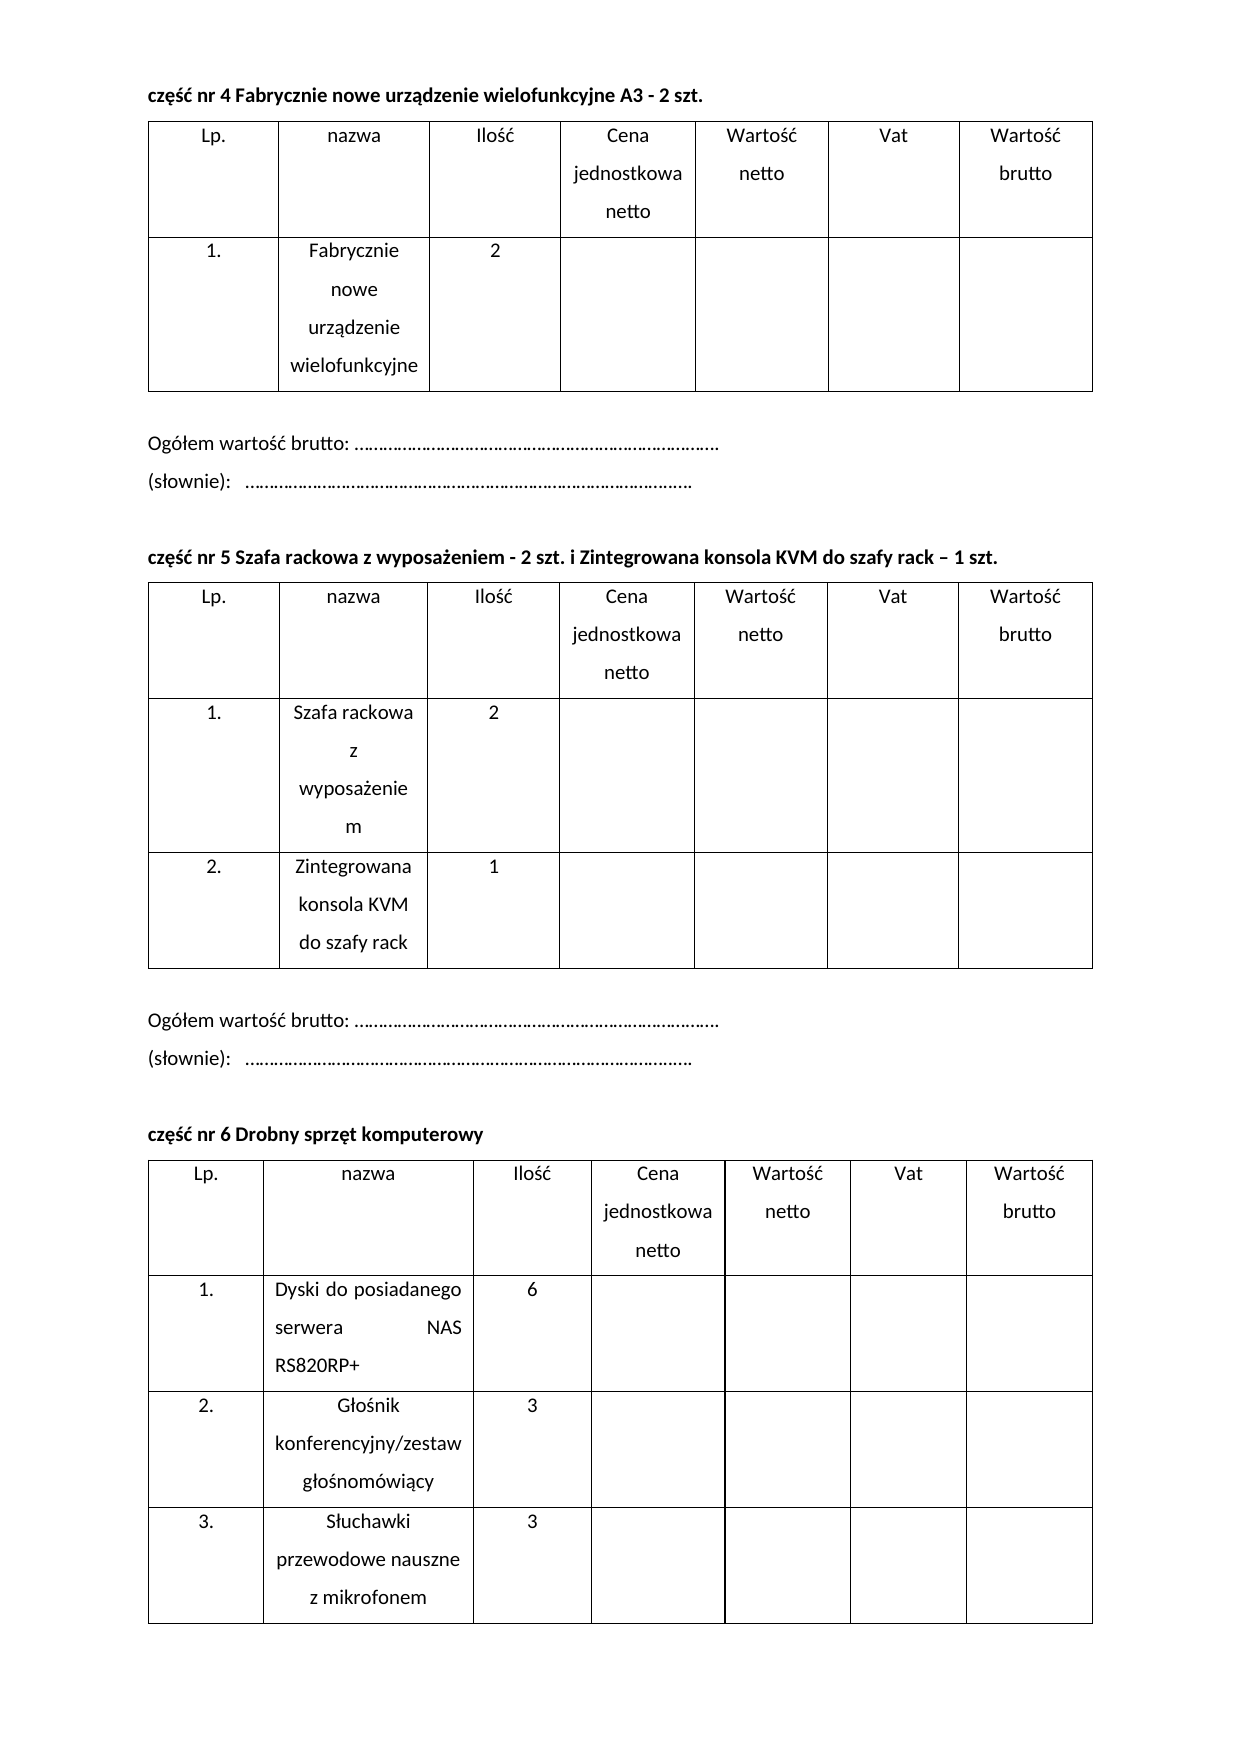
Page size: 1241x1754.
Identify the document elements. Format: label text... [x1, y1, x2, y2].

table_cell [726, 1392, 850, 1507]
table_header nazwa [264, 1161, 473, 1275]
table_header Wartość netto [695, 583, 827, 698]
table_header Vat [829, 122, 959, 237]
table_cell [560, 699, 694, 852]
text część nr 6 Drobny sprzęt komputerowy [148, 1121, 1092, 1147]
table_header Vat [851, 1161, 966, 1275]
table_header Ilość [428, 583, 559, 698]
text Ogółem wartość brutto: …………………………………………………………………. [148, 1007, 1092, 1032]
table_header Wartość brutto [959, 583, 1092, 698]
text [148, 430, 1092, 455]
table_cell Zintegrowana konsola KVM do szafy rack [280, 853, 427, 968]
table_header Vat [828, 583, 958, 698]
table_cell [967, 1392, 1092, 1507]
table_cell [726, 1276, 850, 1391]
table_cell [851, 1392, 966, 1507]
table_header Cena jednostkowa netto [592, 1161, 724, 1275]
text (słownie): ……………………………………………………………………………..…. [148, 468, 1092, 493]
table_cell [695, 699, 827, 852]
table_cell [967, 1508, 1092, 1623]
table_cell [851, 1276, 966, 1391]
table_cell [851, 1508, 966, 1623]
table_header Cena jednostkowa netto [561, 122, 695, 237]
table_header Lp. [149, 583, 279, 698]
table_header Ilość [474, 1161, 591, 1275]
table_cell [967, 1276, 1092, 1391]
table_header Ilość [430, 122, 560, 237]
table_cell Głośnik konferencyjny/zestaw głośnomówiący [264, 1392, 473, 1507]
table_header Lp. [149, 122, 278, 237]
table_cell [592, 1276, 724, 1391]
table_cell [828, 853, 958, 968]
table_cell [960, 238, 1092, 391]
table_header Lp. [149, 1161, 263, 1275]
table_header Wartość netto [726, 1161, 850, 1275]
table_cell 1. [149, 1276, 263, 1391]
table_cell [696, 238, 828, 391]
table_cell [959, 853, 1092, 968]
text część nr 4 Fabrycznie nowe urządzenie wielofunkcyjne A3 - 2 szt. [148, 83, 1092, 108]
table_cell [829, 238, 959, 391]
table_cell [560, 853, 694, 968]
table_cell 6 [474, 1276, 591, 1391]
table_cell 3 [474, 1508, 591, 1623]
table_header Wartość brutto [967, 1161, 1092, 1275]
table_cell [959, 699, 1092, 852]
table_cell 3. [149, 1508, 263, 1623]
table_header Wartość netto [696, 122, 828, 237]
table_cell [561, 238, 695, 391]
table_cell 2 [430, 238, 560, 391]
table_header nazwa [280, 583, 427, 698]
table_cell [828, 699, 958, 852]
table_cell Słuchawki przewodowe nauszne z mikrofonem [264, 1508, 473, 1623]
table_cell 2 [428, 699, 559, 852]
table_cell [726, 1508, 850, 1623]
table_cell 1. [149, 699, 279, 852]
table_header nazwa [279, 122, 429, 237]
table_cell 3 [474, 1392, 591, 1507]
text część nr 5 Szafa rackowa z wyposażeniem - 2 szt. i Zintegrowana konsola KVM do szafy rack – 1 szt. [148, 544, 1092, 569]
table_cell 2. [149, 1392, 263, 1507]
table_cell Szafa rackowa z wyposażeniem [280, 699, 427, 852]
table_cell 2. [149, 853, 279, 968]
table_header Cena jednostkowa netto [560, 583, 694, 698]
table_cell 1. [149, 238, 278, 391]
table_header Wartość brutto [960, 122, 1092, 237]
table_cell Fabrycznie nowe urządzenie wielofunkcyjne [279, 238, 429, 391]
table_cell [592, 1392, 724, 1507]
table_cell Dyski do posiadanego serwera NAS RS820RP+ [264, 1276, 473, 1391]
table_cell 1 [428, 853, 559, 968]
table_cell [592, 1508, 724, 1623]
table_cell [695, 853, 827, 968]
text (słownie): ……………………………………………………………………………..…. [148, 1045, 1092, 1071]
